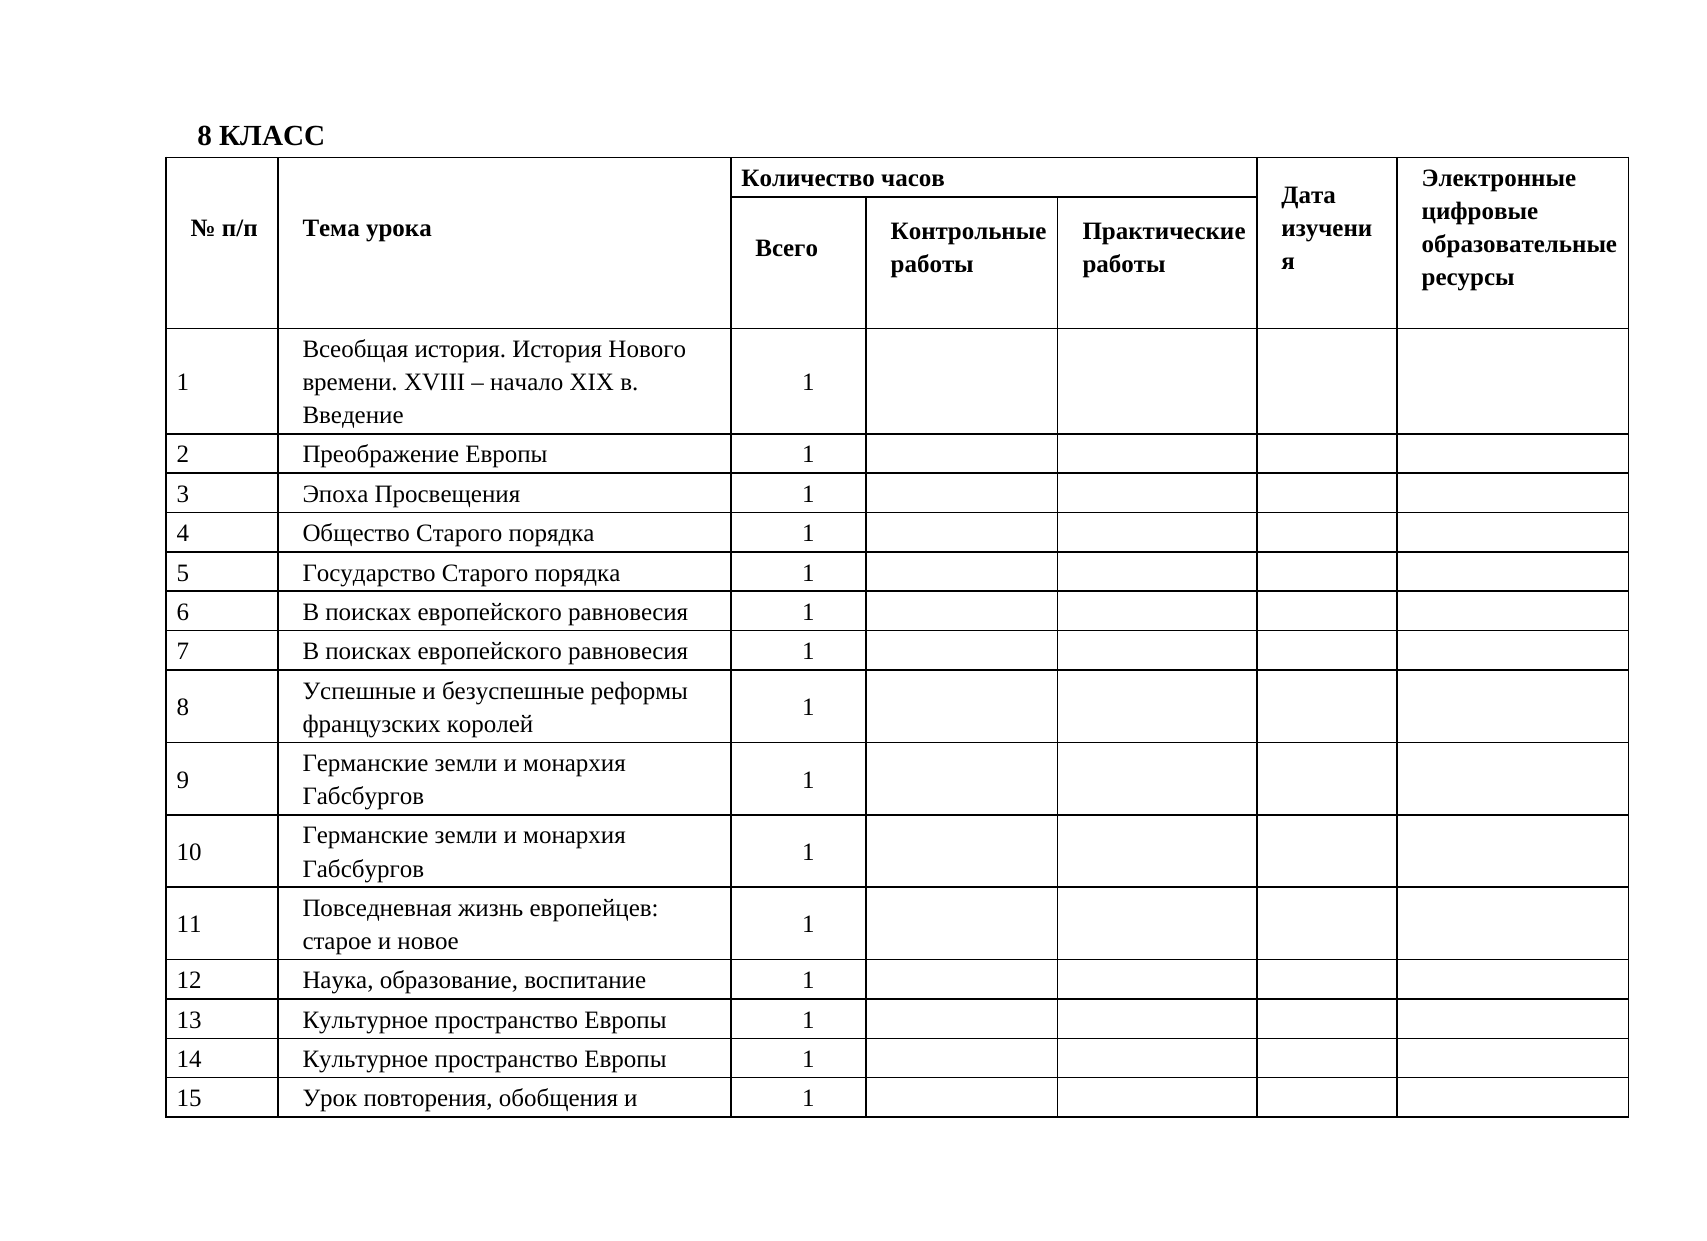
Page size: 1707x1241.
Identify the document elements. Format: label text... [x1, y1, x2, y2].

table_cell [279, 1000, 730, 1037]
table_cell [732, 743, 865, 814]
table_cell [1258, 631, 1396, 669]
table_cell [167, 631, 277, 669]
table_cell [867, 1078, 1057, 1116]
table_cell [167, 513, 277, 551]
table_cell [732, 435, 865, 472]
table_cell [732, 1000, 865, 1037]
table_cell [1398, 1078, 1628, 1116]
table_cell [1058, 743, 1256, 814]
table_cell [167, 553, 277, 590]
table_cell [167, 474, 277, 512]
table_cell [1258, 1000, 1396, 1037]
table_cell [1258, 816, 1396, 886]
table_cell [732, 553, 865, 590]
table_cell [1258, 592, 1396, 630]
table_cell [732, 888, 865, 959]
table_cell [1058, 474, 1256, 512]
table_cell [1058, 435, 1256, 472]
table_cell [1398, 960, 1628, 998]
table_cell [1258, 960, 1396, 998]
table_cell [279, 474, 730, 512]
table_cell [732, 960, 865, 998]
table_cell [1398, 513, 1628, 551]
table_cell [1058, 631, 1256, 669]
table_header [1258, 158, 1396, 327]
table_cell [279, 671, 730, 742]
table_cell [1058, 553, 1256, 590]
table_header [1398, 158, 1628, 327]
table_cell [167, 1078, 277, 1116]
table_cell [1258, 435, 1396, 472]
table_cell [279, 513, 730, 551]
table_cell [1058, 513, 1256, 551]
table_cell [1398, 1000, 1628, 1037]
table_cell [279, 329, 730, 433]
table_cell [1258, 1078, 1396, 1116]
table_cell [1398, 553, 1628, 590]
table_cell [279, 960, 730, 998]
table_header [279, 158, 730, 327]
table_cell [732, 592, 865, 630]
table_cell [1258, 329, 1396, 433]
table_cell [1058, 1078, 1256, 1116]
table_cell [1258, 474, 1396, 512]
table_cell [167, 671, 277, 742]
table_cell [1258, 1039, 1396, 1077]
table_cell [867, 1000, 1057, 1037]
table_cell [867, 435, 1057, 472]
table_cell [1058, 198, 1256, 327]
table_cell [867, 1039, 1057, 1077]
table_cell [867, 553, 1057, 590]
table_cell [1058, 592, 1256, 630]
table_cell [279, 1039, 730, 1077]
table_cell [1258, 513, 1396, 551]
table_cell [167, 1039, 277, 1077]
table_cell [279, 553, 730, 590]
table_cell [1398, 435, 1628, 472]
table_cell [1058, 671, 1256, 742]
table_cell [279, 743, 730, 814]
text 8 КЛАСС [190, 118, 1618, 152]
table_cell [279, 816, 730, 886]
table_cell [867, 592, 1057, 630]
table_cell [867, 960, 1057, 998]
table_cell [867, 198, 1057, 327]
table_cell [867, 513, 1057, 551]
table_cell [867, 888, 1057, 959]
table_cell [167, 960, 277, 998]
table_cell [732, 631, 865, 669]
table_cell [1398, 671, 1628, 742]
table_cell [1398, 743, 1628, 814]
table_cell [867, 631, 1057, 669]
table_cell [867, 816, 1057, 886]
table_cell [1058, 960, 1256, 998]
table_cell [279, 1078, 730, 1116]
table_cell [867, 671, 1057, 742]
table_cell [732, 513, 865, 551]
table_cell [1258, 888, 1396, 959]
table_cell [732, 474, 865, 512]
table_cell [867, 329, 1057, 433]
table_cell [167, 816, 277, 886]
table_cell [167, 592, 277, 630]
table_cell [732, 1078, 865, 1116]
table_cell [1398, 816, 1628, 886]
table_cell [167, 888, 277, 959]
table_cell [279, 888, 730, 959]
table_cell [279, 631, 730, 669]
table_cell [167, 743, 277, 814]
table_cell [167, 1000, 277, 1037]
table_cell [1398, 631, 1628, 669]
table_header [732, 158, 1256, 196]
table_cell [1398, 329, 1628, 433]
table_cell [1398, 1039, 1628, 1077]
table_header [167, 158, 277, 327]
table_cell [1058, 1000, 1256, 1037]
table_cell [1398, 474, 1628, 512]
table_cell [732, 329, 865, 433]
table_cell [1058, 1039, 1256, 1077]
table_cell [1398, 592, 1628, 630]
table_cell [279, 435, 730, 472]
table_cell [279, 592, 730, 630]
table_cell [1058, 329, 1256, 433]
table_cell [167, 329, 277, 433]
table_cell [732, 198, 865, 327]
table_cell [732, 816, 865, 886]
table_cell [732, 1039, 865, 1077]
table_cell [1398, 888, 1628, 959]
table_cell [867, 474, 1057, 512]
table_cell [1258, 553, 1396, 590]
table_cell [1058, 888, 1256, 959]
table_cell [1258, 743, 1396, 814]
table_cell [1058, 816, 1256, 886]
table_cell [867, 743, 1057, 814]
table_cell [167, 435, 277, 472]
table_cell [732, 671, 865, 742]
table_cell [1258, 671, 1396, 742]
